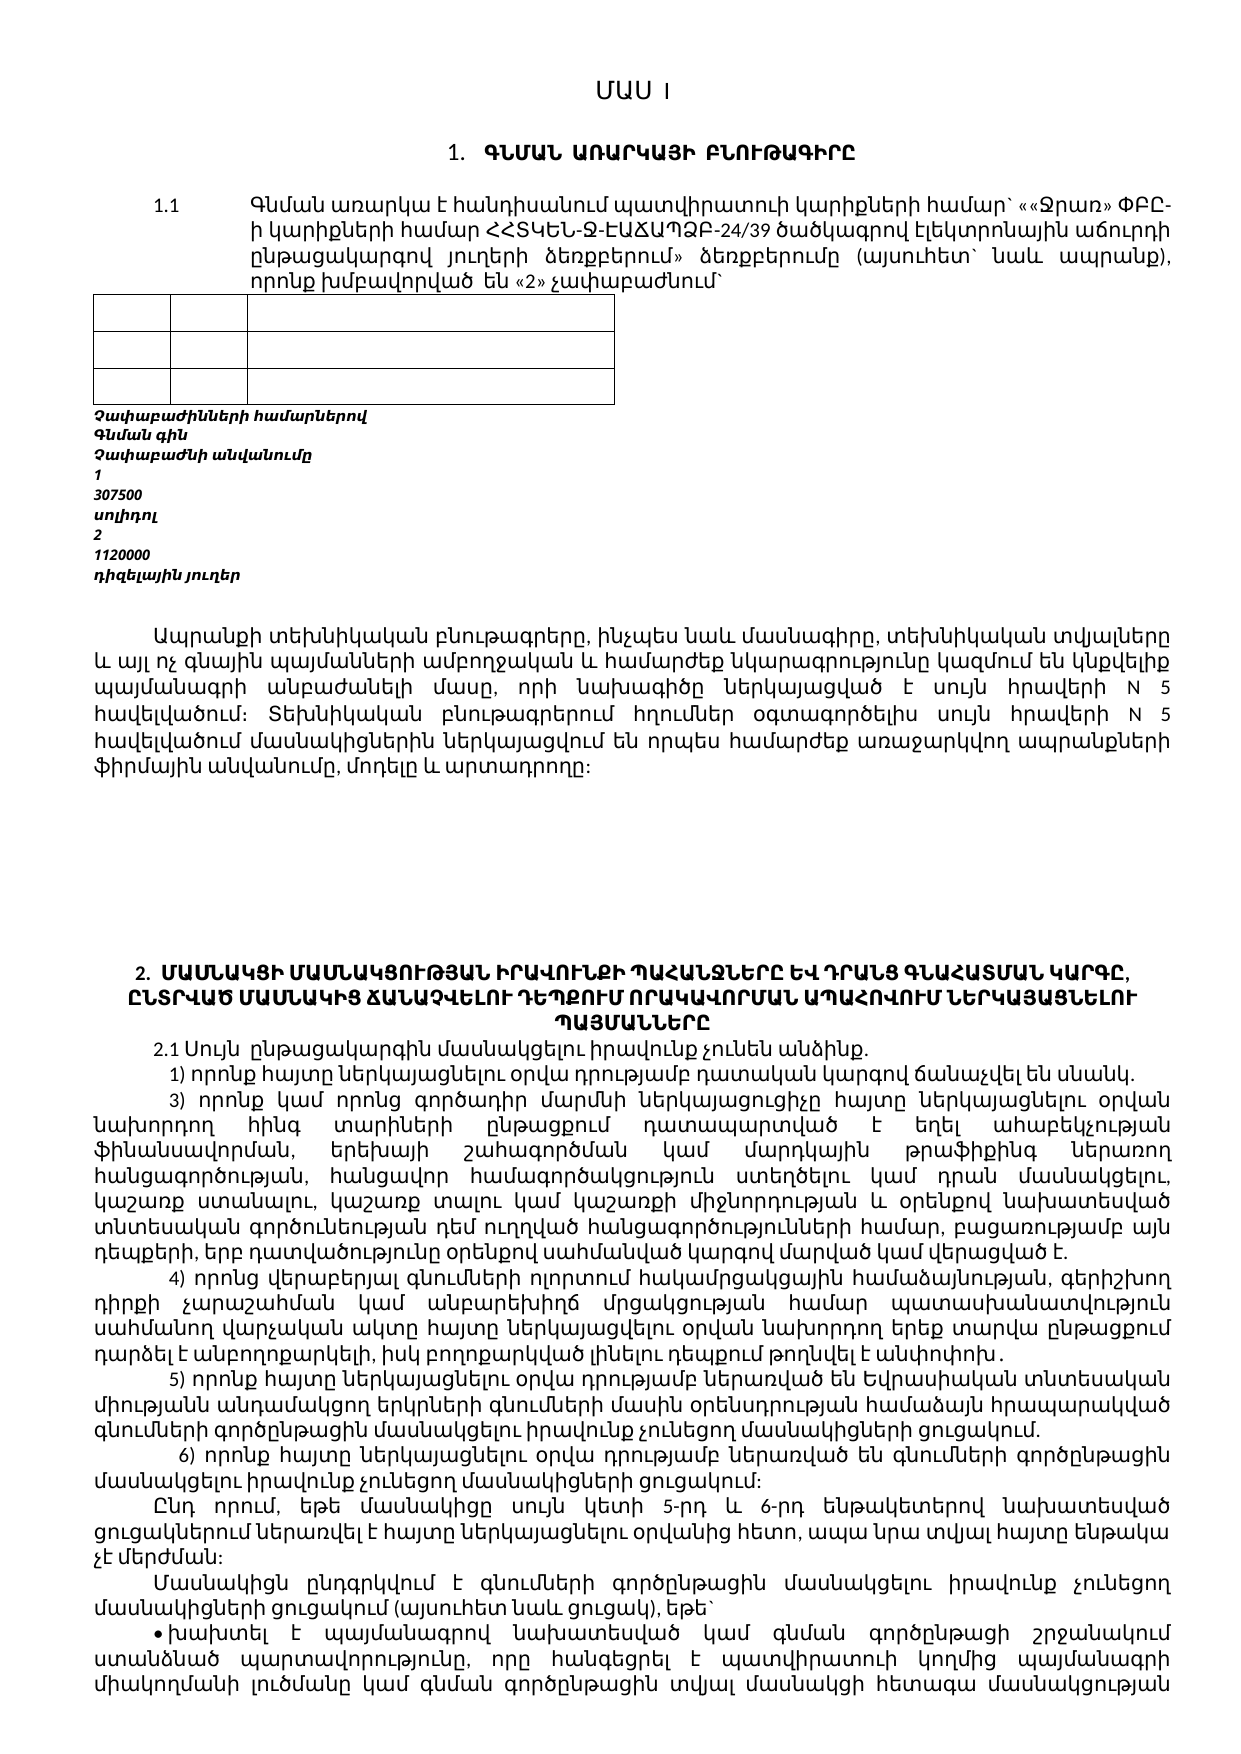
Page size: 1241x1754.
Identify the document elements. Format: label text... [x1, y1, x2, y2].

text 6) որոնք հայտը ներկայացնելու օրվա դրությամբ ներառված են գնումների գործընթացին մասնակցելու իրավունք չունեցող մասնակիցների ցուցակում: [94, 1443, 1171, 1493]
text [94, 1621, 1171, 1697]
subtitle Գնման առարկա է հանդիսանում պատվիրատուի կարիքների համար` ««Ջրառ» ՓԲԸ-ի կարիքների համար ՀՀՏԿԵՆ-Ջ-ԷԱՃԱՊՁԲ-24/39 ծածկագրով էլեկտրոնային աճուրդի ընթացակարգով յուղերի ձեռքբերում» ձեռքբերումը (այսուհետ` նաև ապրանք), որոնք խմբավորված են «2» չափաբաժնում` [153, 192, 1171, 294]
text 4) որոնց վերաբերյալ գնումների ոլորտում հակամրցակցային համաձայնության, գերիշխող դիրքի չարաշահման կամ անբարեխիղճ մրցակցության համար պատասխանատվություն սահմանող վարչական ակտը հայտը ներկայացվելու օրվան նախորդող երեք տարվա ընթացքում դարձել է անբողոքարկելի, իսկ բողոքարկված լինելու դեպքում թողնվել է անփոփոխ․ [94, 1265, 1171, 1366]
text Ընդ որում, եթե մասնակիցը սույն կետի 5-րդ և 6-րդ ենթակետերով նախատեսված ցուցակներում ներառվել է հայտը ներկայացնելու օրվանից հետո, ապա նրա տվյալ հայտը ենթակա չէ մերժման: [94, 1493, 1171, 1570]
text 2.1 Սույն ընթացակարգին մասնակցելու իրավունք չունեն անձինք. [94, 1036, 1171, 1061]
text 1) որոնք հայտը ներկայացնելու օրվա դրությամբ դատական կարգով ճանաչվել են սնանկ. [94, 1061, 1171, 1087]
text 5) որոնք հայտը ներկայացնելու օրվա դրությամբ ներառված են Եվրասիական տնտեսական միությանն անդամակցող երկրների գնումների մասին օրենսդրության համաձայն հրապարակված գնումների գործընթացին մասնակցելու իրավունք չունեցող մասնակիցների ցուցակում. [94, 1366, 1171, 1443]
text ՄԱՍ I [94, 75, 1171, 106]
text 2. ՄԱՍՆԱԿՑԻ ՄԱՍՆԱԿՑՈՒԹՅԱՆ ԻՐԱՎՈՒՆՔԻ ՊԱՀԱՆՋՆԵՐԸ ԵՎ ԴՐԱՆՑ ԳՆԱՀԱՏՄԱՆ ԿԱՐԳԸ, ԸՆՏՐՎԱԾ ՄԱՍՆԱԿԻՑ ՃԱՆԱՉՎԵԼՈՒ ԴԵՊՔՈՒՄ ՈՐԱԿԱՎՈՐՄԱՆ ԱՊԱՀՈՎՈՒՄ ՆԵՐԿԱՅԱՑՆԵԼՈՒ ՊԱՅՄԱՆՆԵՐԸ [94, 960, 1171, 1036]
text Ապրանքի տեխնիկական բնութագրերը, ինչպես նաև մասնագիրը, տեխնիկական տվյալները և այլ ոչ գնային պայմանների ամբողջական և համարժեք նկարագրությունը կազմում են կնքվելիք պայմանագրի անբաժանելի մասը, որի նախագիծը ներկայացված է սույն հրավերի N 5 հավելվածում։ Տեխնիկական բնութագրերում հղումներ օգտագործելիս սույն հրավերի N 5 հավելվածում մասնակիցներին ներկայացվում են որպես համարժեք առաջարկվող ապրանքների ֆիրմային անվանումը, մոդելը և արտադրողը: [94, 623, 1171, 779]
text Մասնակիցն ընդգրկվում է գնումների գործընթացին մասնակցելու իրավունք չունեցող մասնակիցների ցուցակում (այսուհետ նաև ցուցակ), եթե` [94, 1570, 1171, 1621]
text 3) որոնք կամ որոնց գործադիր մարմնի ներկայացուցիչը հայտը ներկայացնելու օրվան նախորդող հինգ տարիների ընթացքում դատապարտված է եղել ահաբեկչության ֆինանսավորման, երեխայի շահագործման կամ մարդկային թրաֆիքինգ ներառող հանցագործության, հանցավոր համագործակցություն ստեղծելու կամ դրան մասնակցելու, կաշառք ստանալու, կաշառք տալու կամ կաշառքի միջնորդության և օրենքով նախատեսված տնտեսական գործունեության դեմ ուղղված հանցագործությունների համար, բացառությամբ այն դեպքերի, երբ դատվածությունը օրենքով սահմանված կարգով մարված կամ վերացված է. [94, 1087, 1171, 1265]
list ԳՆՄԱՆ ԱՌԱՐԿԱՅԻ ԲՆՈՒԹԱԳԻՐԸ [131, 136, 1171, 167]
